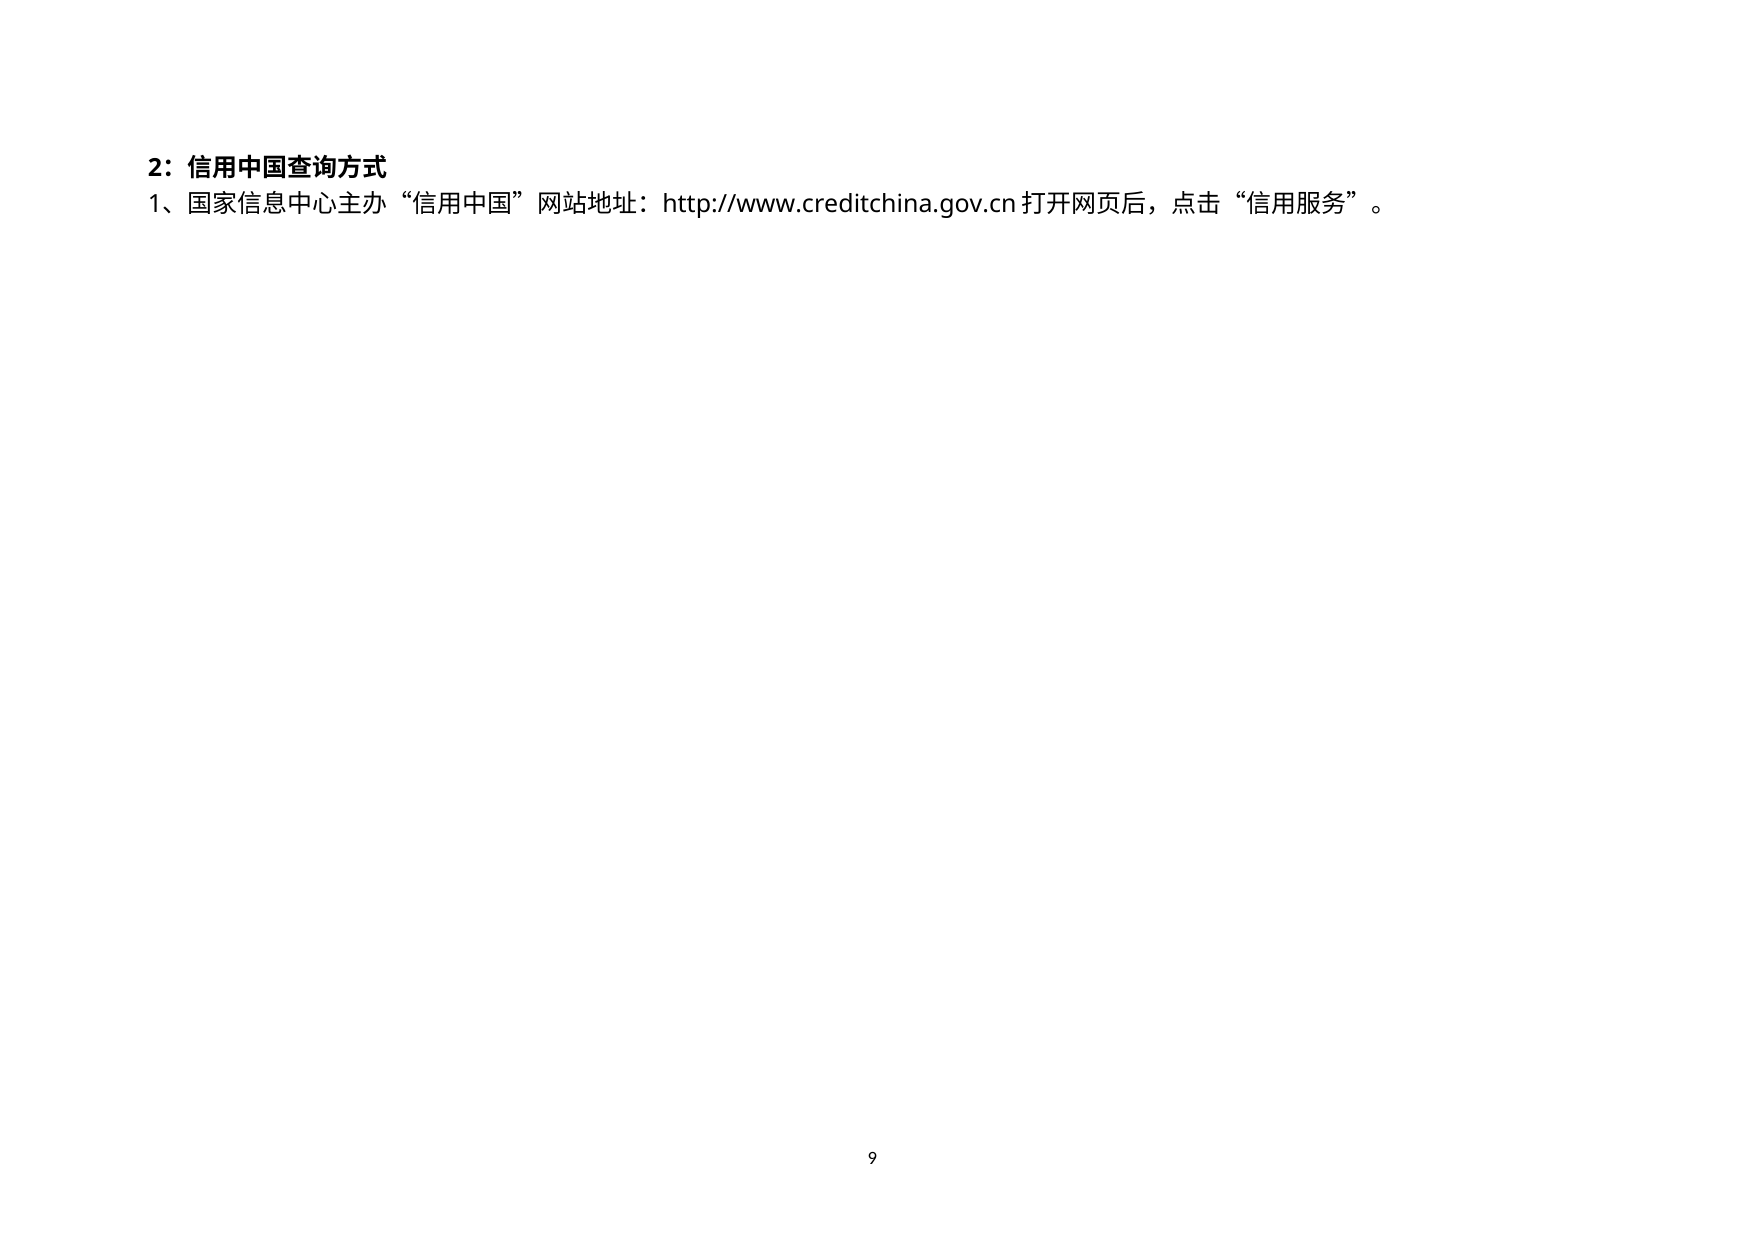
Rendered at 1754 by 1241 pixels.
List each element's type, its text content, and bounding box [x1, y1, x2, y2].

text 2：信用中国查询方式 [148, 148, 1606, 184]
text 1、国家信息中心主办“信用中国”网站地址：http://www.creditchina.gov.cn打开网页后，点击“信用服务”。 [148, 184, 1606, 220]
